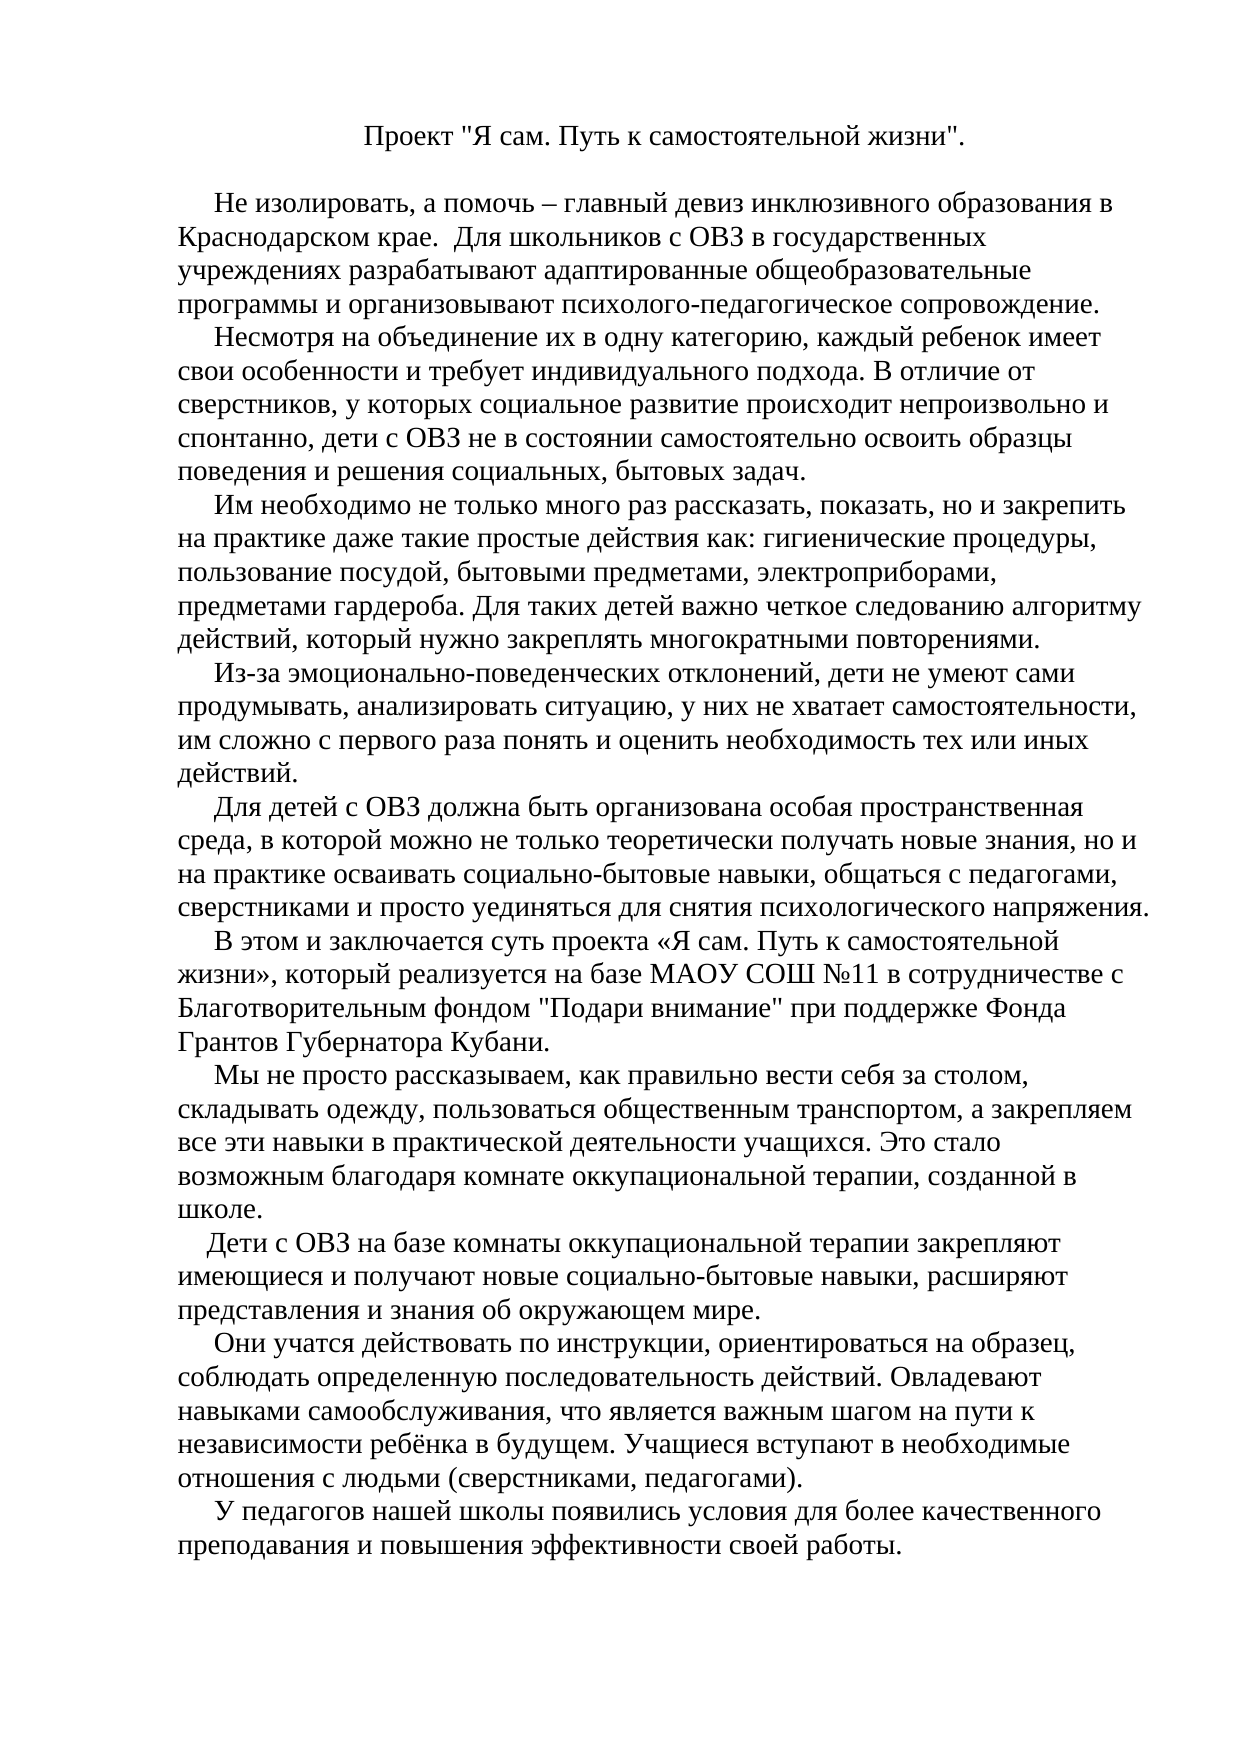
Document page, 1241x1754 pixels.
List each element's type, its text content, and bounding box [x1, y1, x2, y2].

text Не изолировать, а помочь – главный девиз инклюзивного образования в Краснодарском крае. Для школьников с ОВЗ в государственных учреждениях разрабатывают адаптированные общеобразовательные программы и организовывают психолого-педагогическое сопровождение. [177, 185, 1152, 319]
text Они учатся действовать по инструкции, ориентироваться на образец, соблюдать определенную последовательность действий. Овладевают навыками самообслуживания, что является важным шагом на пути к независимости ребёнка в будущем. Учащиеся вступают в необходимые отношения с людьми (сверстниками, педагогами). [177, 1326, 1152, 1493]
text Им необходимо не только много раз рассказать, показать, но и закрепить на практике даже такие простые действия как: гигиенические процедуры, пользование посудой, бытовыми предметами, электроприборами, предметами гардероба. Для таких детей важно четкое следованию алгоритму действий, который нужно закреплять многократными повторениями. [177, 487, 1152, 655]
text У педагогов нашей школы появились условия для более качественного преподавания и повышения эффективности своей работы. [177, 1493, 1152, 1560]
text Несмотря на объединение их в одну категорию, каждый ребенок имеет свои особенности и требует индивидуального подхода. В отличие от сверстников, у которых социальное развитие происходит непроизвольно и спонтанно, дети с ОВЗ не в состоянии самостоятельно освоить образцы поведения и решения социальных, бытовых задач. [177, 319, 1152, 487]
text Проект "Я сам. Путь к самостоятельной жизни". [177, 118, 1152, 152]
text В этом и заключается суть проекта «Я сам. Путь к самостоятельной жизни», который реализуется на базе МАОУ СОШ №11 в сотрудничестве с Благотворительным фондом "Подари внимание" при поддержке Фонда Грантов Губернатора Кубани. [177, 923, 1152, 1057]
text Мы не просто рассказываем, как правильно вести себя за столом, складывать одежду, пользоваться общественным транспортом, а закрепляем все эти навыки в практической деятельности учащихся. Это стало возможным благодаря комнате оккупациональной терапии, созданной в школе. [177, 1057, 1152, 1225]
text Из-за эмоционально-поведенческих отклонений, дети не умеют сами продумывать, анализировать ситуацию, у них не хватает самостоятельности, им сложно с первого раза понять и оценить необходимость тех или иных действий. [177, 655, 1152, 789]
text Для детей с ОВЗ должна быть организована особая пространственная среда, в которой можно не только теоретически получать новые знания, но и на практике осваивать социально-бытовые навыки, общаться с педагогами, сверстниками и просто уединяться для снятия психологического напряжения. [177, 789, 1152, 923]
text Дети с ОВЗ на базе комнаты оккупациональной терапии закрепляют имеющиеся и получают новые социально-бытовые навыки, расширяют представления и знания об окружающем мире. [177, 1225, 1152, 1326]
